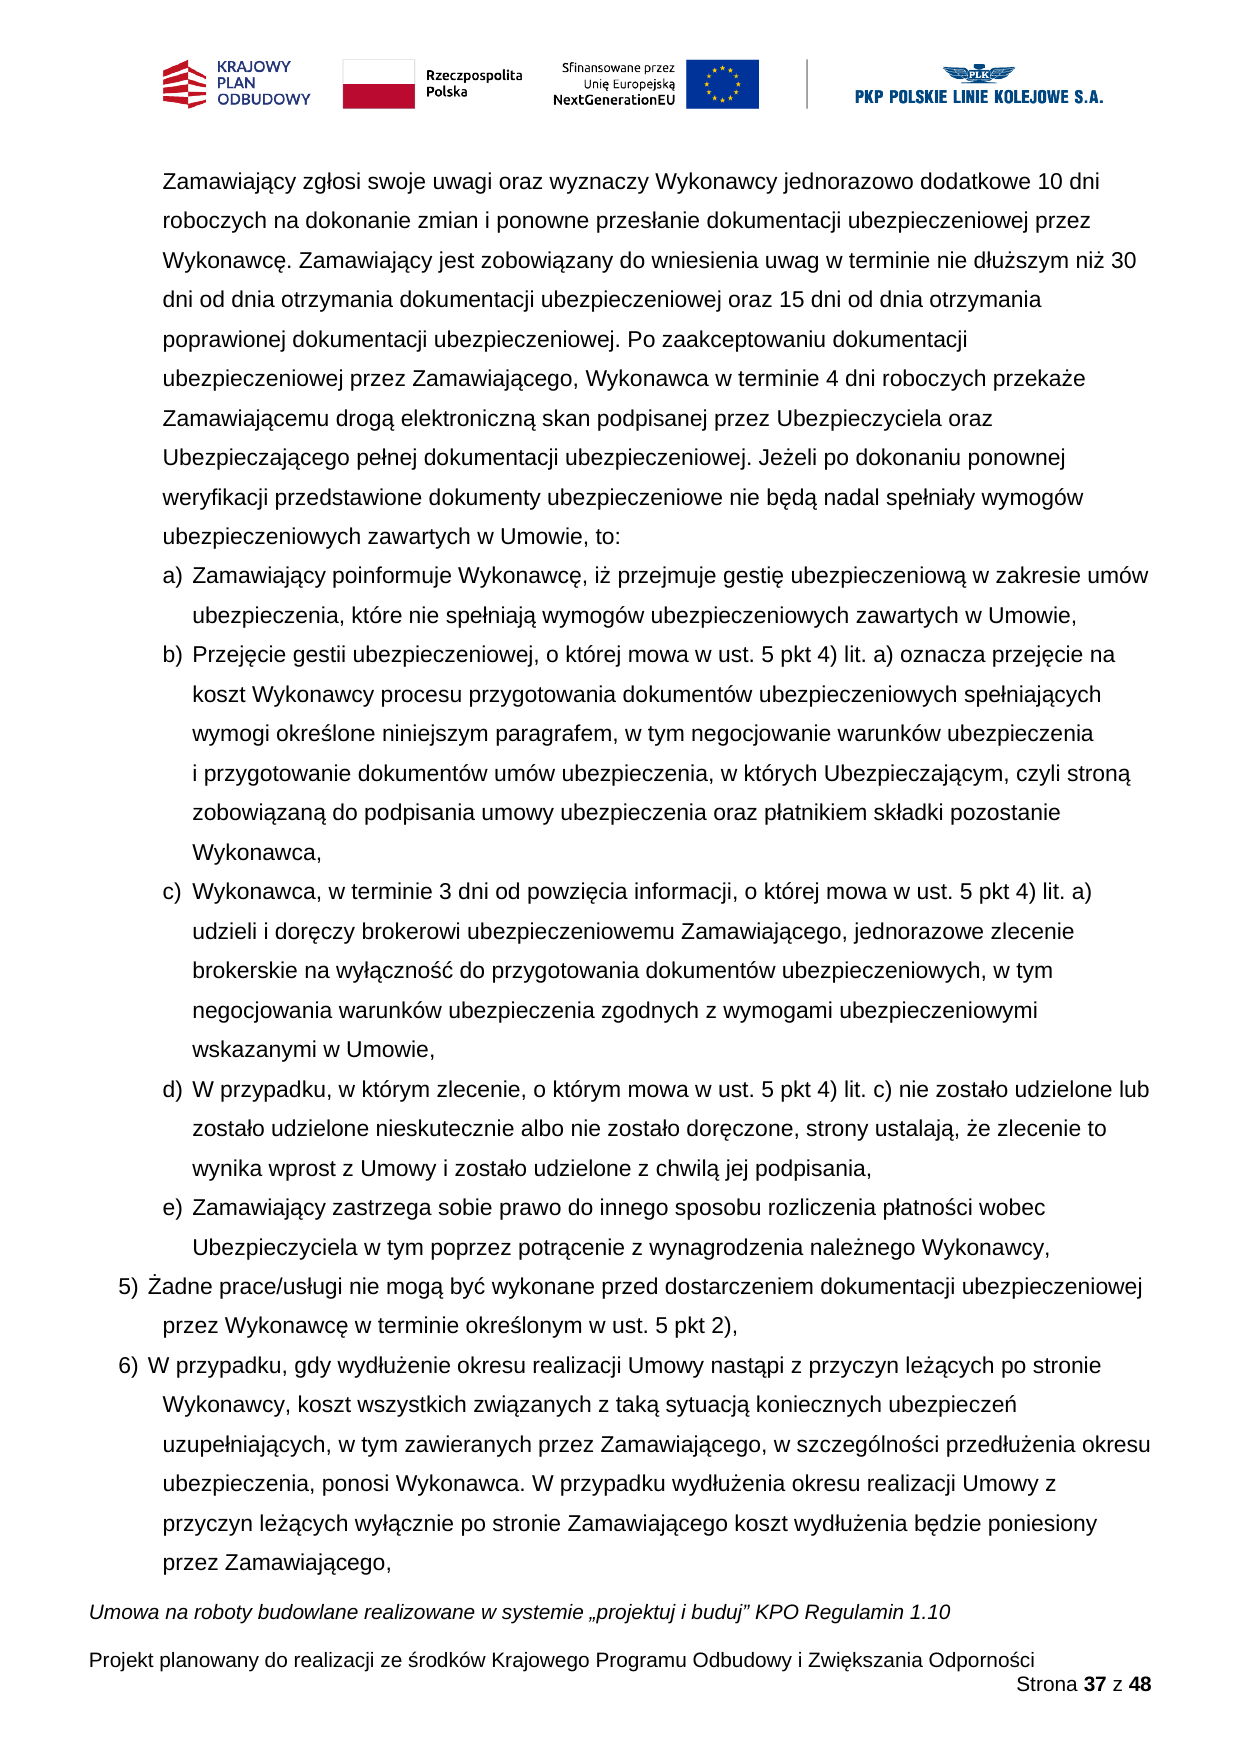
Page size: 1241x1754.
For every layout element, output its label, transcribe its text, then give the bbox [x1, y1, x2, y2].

list W przypadku, gdy wydłużenie okresu realizacji Umowy nastąpi z przyczyn leżących po stronie Wykonawcy, koszt wszystkich związanych z taką sytuacją koniecznych ubezpieczeń uzupełniających, w tym zawieranych przez Zamawiającego, w szczególności przedłużenia okresu ubezpieczenia, ponosi Wykonawca. W przypadku wydłużenia okresu realizacji Umowy z przyczyn leżących wyłącznie po stronie Zamawiającego koszt wydłużenia będzie poniesiony przez Zamawiającego, [118, 1352, 1152, 1576]
list Żadne prace/usługi nie mogą być wykonane przed dostarczeniem dokumentacji ubezpieczeniowej przez Wykonawcę w terminie określonym w ust. 5 pkt 2), [118, 1273, 1152, 1339]
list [118, 168, 1152, 549]
picture [146, 42, 1120, 125]
list W przypadku, w którym zlecenie, o którym mowa w ust. 5 pkt 4) lit. c) nie zostało udzielone lub zostało udzielone nieskutecznie albo nie zostało doręczone, strony ustalają, że zlecenie to wynika wprost z Umowy i zostało udzielone z chwilą jej podpisania, [162, 1076, 1152, 1181]
list Przejęcie gestii ubezpieczeniowej, o której mowa w ust. 5 pkt 4) lit. a) oznacza przejęcie na koszt Wykonawcy procesu przygotowania dokumentów ubezpieczeniowych spełniających wymogi określone niniejszym paragrafem, w tym negocjowanie warunków ubezpieczenia i przygotowanie dokumentów umów ubezpieczenia, w których Ubezpieczającym, czyli stroną zobowiązaną do podpisania umowy ubezpieczenia oraz płatnikiem składki pozostanie Wykonawca, [162, 641, 1152, 865]
list Zamawiający poinformuje Wykonawcę, iż przejmuje gestię ubezpieczeniową w zakresie umów ubezpieczenia, które nie spełniają wymogów ubezpieczeniowych zawartych w Umowie, [162, 562, 1152, 628]
list Zamawiający zastrzega sobie prawo do innego sposobu rozliczenia płatności wobec Ubezpieczyciela w tym poprzez potrącenie z wynagrodzenia należnego Wykonawcy, [162, 1194, 1152, 1260]
list Wykonawca, w terminie 3 dni od powzięcia informacji, o której mowa w ust. 5 pkt 4) lit. a) udzieli i doręczy brokerowi ubezpieczeniowemu Zamawiającego, jednorazowe zlecenie brokerskie na wyłączność do przygotowania dokumentów ubezpieczeniowych, w tym negocjowania warunków ubezpieczenia zgodnych z wymogami ubezpieczeniowymi wskazanymi w Umowie, [162, 878, 1152, 1062]
